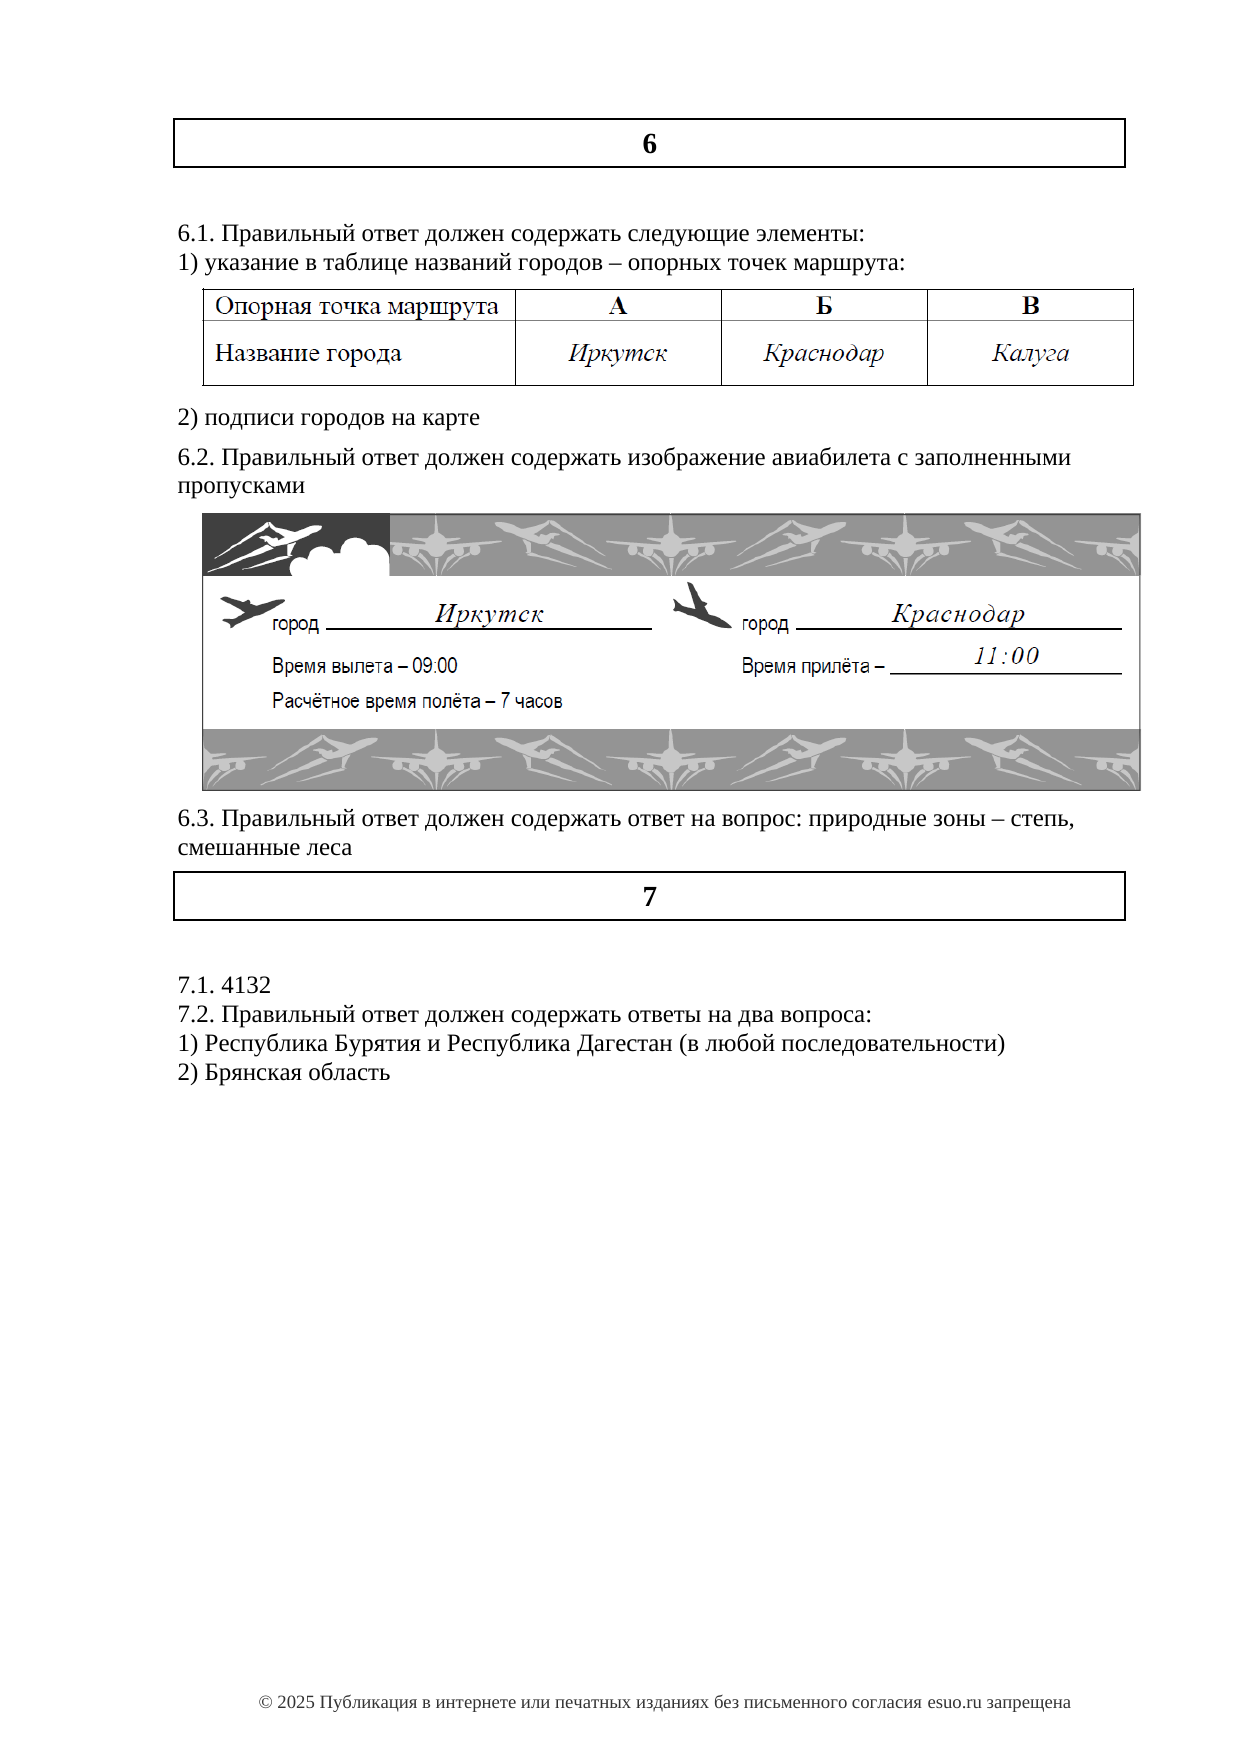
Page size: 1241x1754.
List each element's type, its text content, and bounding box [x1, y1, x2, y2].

subtitle 6 [175, 120, 1124, 166]
picture [196, 285, 1142, 392]
text 2) подписи городов на карте [177, 402, 1122, 431]
text 6.1. Правильный ответ должен содержать следующие элементы: 1) указание в таблице названий городов – опорных точек маршрута: [177, 218, 1122, 275]
text 7.1. 4132 7.2. Правильный ответ должен содержать ответы на два вопроса: 1) Республика Бурятия и Республика Дагестан (в любой последовательности) 2) Брянская область [177, 971, 1122, 1086]
text 6.3. Правильный ответ должен содержать ответ на вопрос: природные зоны – степь, смешанные леса [177, 803, 1122, 860]
text 6.2. Правильный ответ должен содержать изображение авиабилета с заполненными пропусками [177, 442, 1122, 499]
subtitle 7 [175, 873, 1124, 919]
picture [196, 509, 1142, 793]
